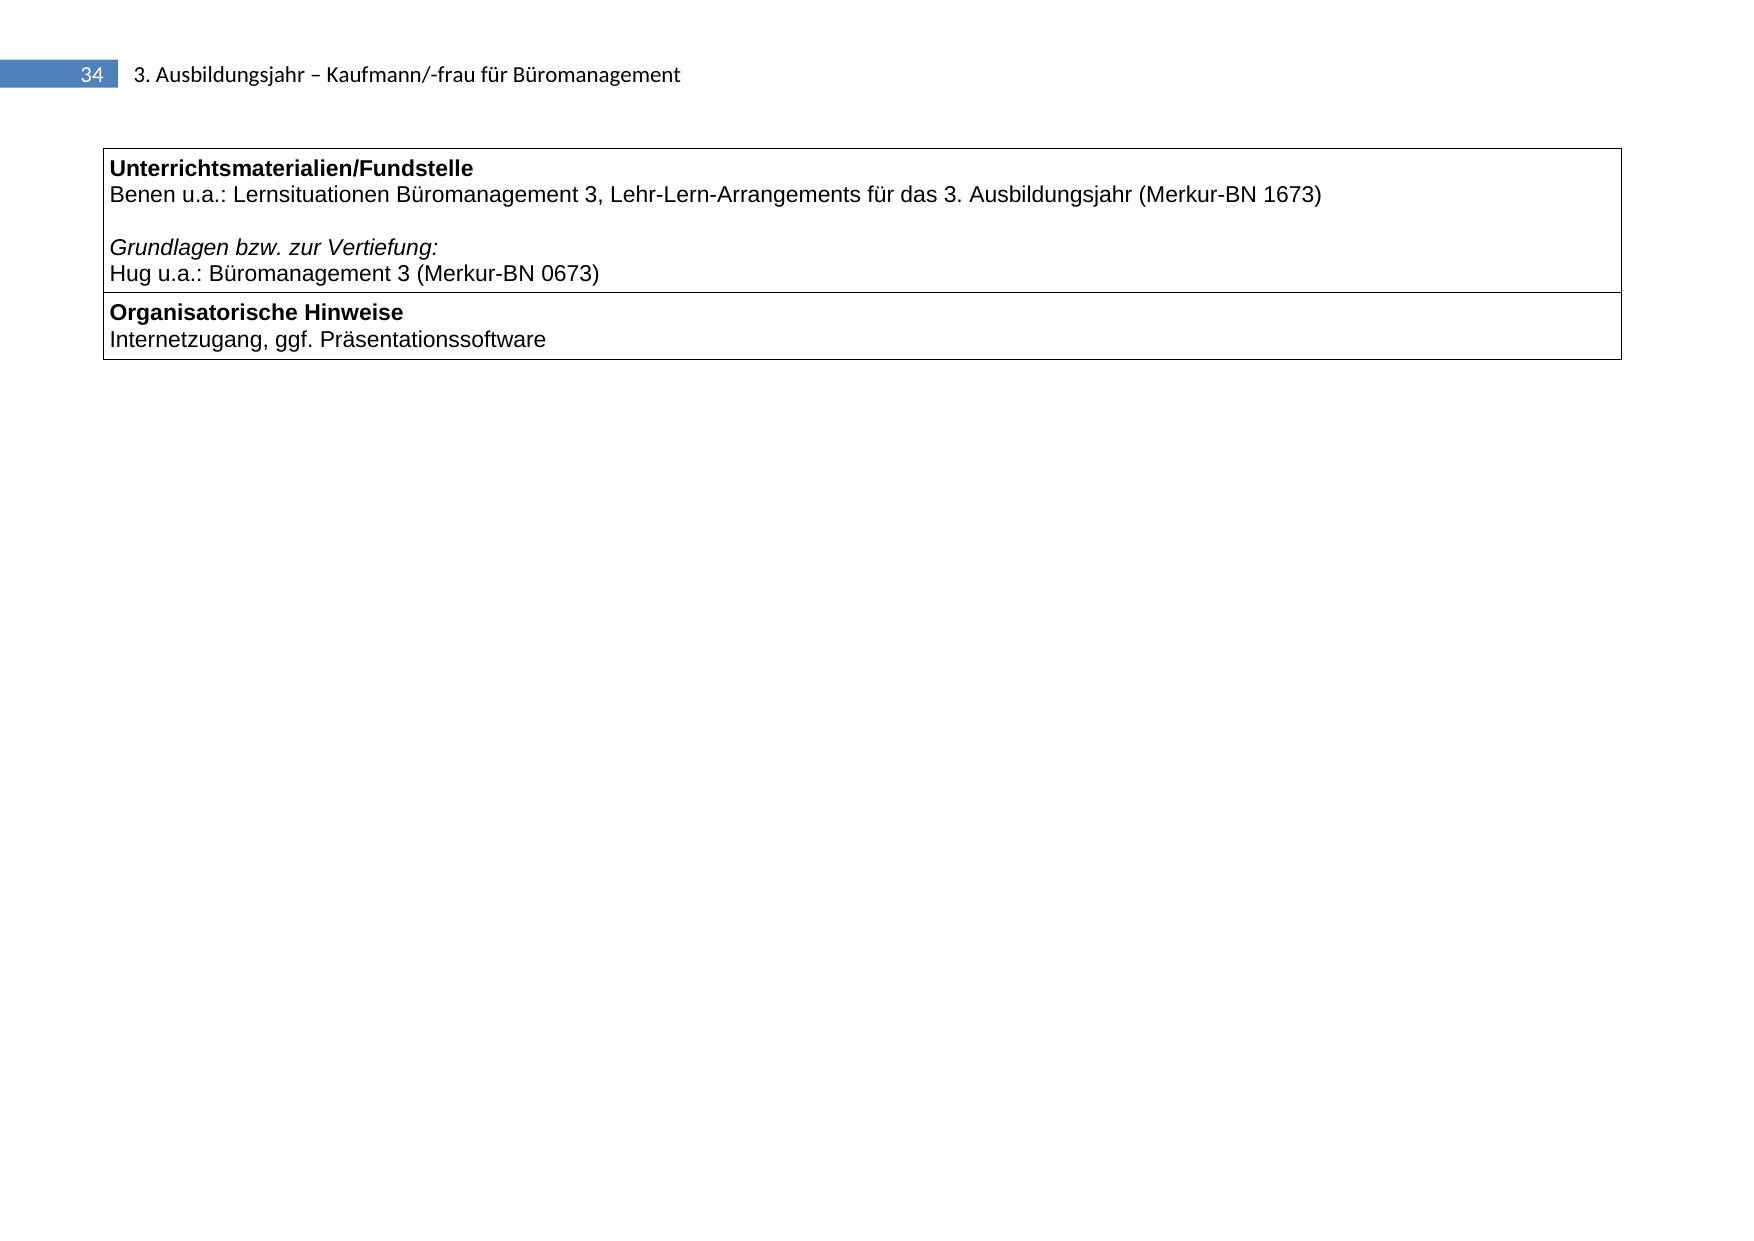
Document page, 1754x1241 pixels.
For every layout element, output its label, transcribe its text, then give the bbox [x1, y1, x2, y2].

table_cell Unterrichtsmaterialien/Fundstelle Benen u.a.: Lernsituationen Büromanagement 3, Lehr-Lern-Arrangements für das 3. Ausbildungsjahr (Merkur-BN 1673) Grundlagen bzw. zur Vertiefung: Hug u.a.: Büromanagement 3 (Merkur-BN 0673) [104, 149, 1621, 292]
table_cell Organisatorische Hinweise Internetzugang, ggf. Präsentationssoftware [104, 293, 1621, 358]
